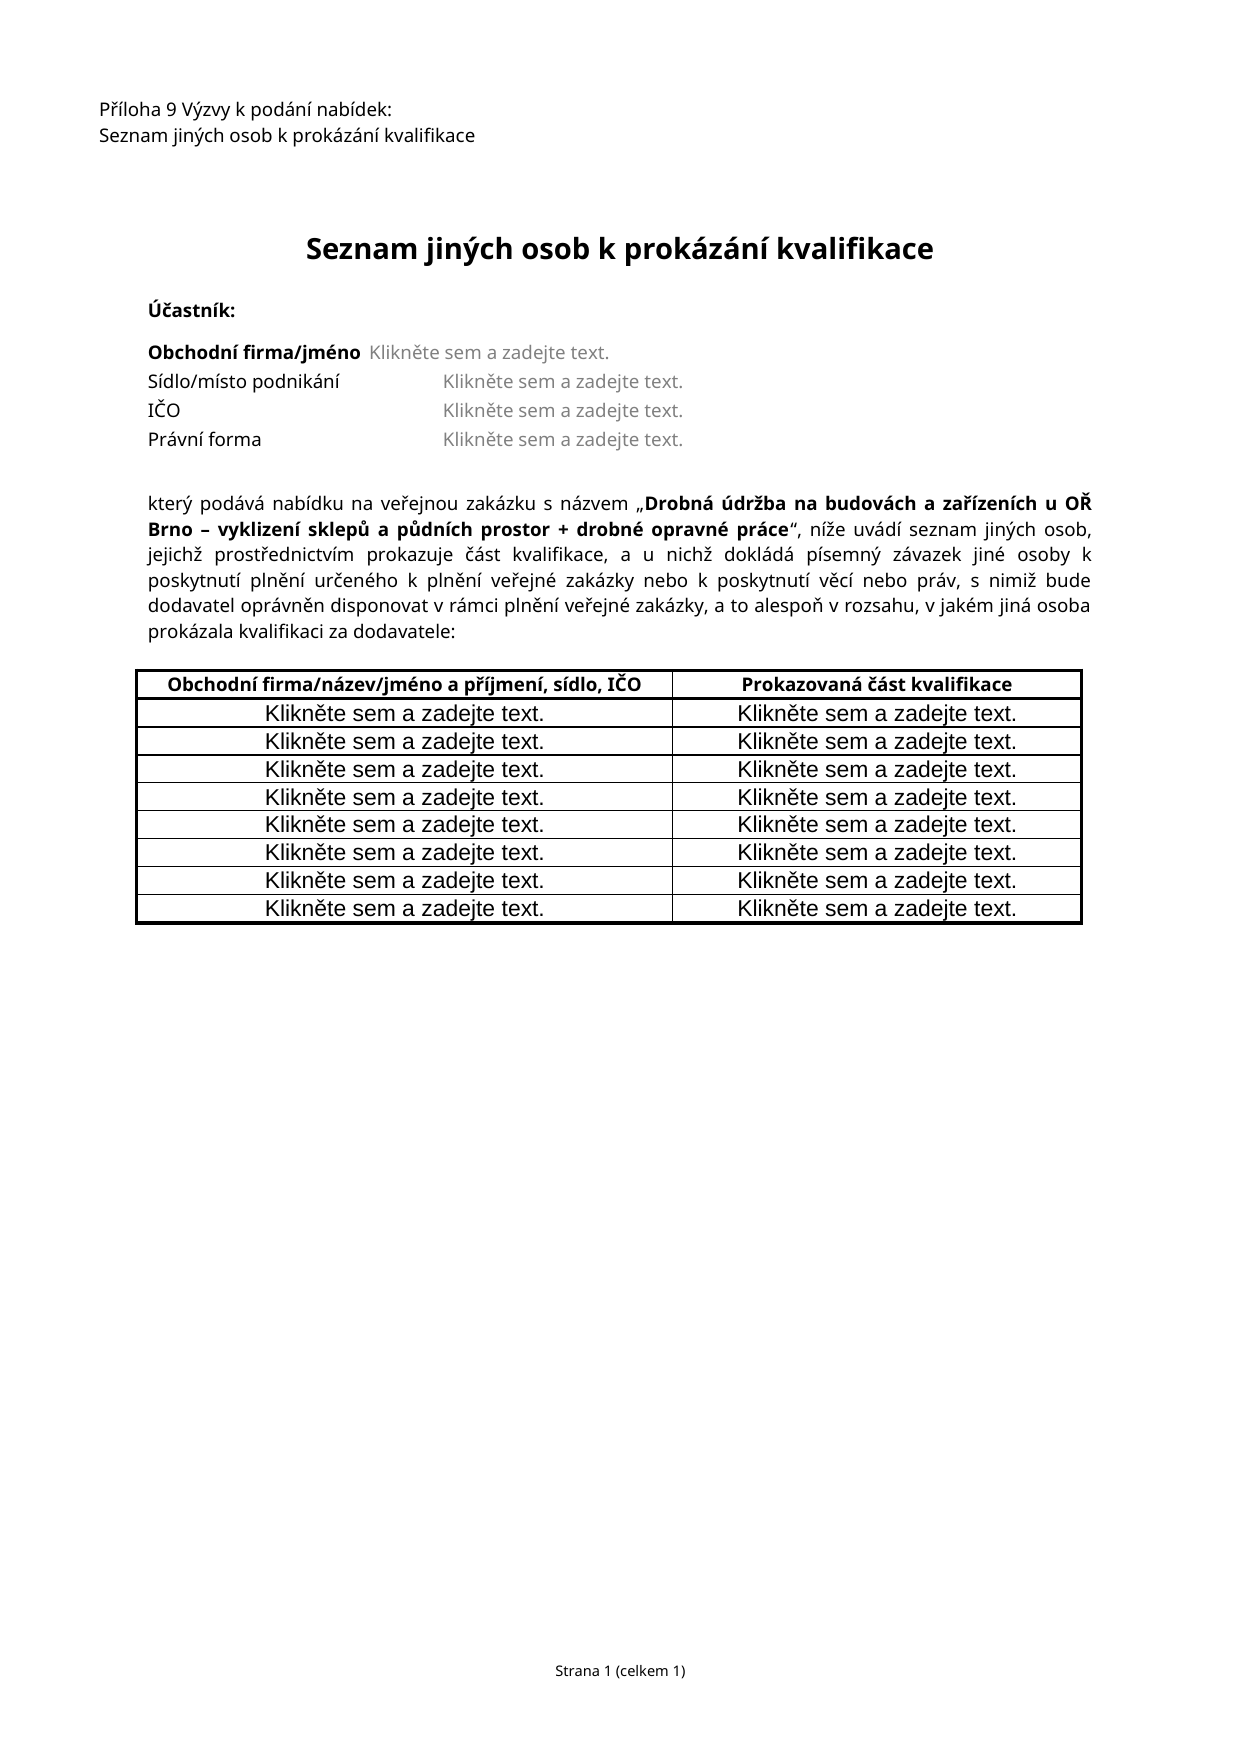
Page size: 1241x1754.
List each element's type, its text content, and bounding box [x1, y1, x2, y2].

text Účastník: [148, 293, 1093, 324]
text Obchodní firma/jméno [148, 336, 1093, 365]
table_header Obchodní firma/název/jméno a příjmení, sídlo, IČO [138, 672, 672, 697]
text IČO [148, 394, 1093, 423]
title Seznam jiných osob k prokázání kvalifikace [148, 228, 1093, 268]
text Sídlo/místo podnikání [148, 365, 1093, 394]
text Právní forma [148, 423, 1093, 452]
text který podává nabídku na veřejnou zakázku s názvem „Drobná údržba na budovách a zařízeních u OŘ Brno – vyklizení sklepů a půdních prostor + drobné opravné práce“, níže uvádí seznam jiných osob, jejichž prostřednictvím prokazuje část kvalifikace, a u nichž dokládá písemný závazek jiné osoby k poskytnutí plnění určeného k plnění veřejné zakázky nebo k poskytnutí věcí nebo práv, s nimiž bude dodavatel oprávněn disponovat v rámci plnění veřejné zakázky, a to alespoň v rozsahu, v jakém jiná osoba prokázala kvalifikaci za dodavatele: [148, 490, 1093, 643]
table_header Prokazovaná část kvalifikace [673, 672, 1080, 697]
